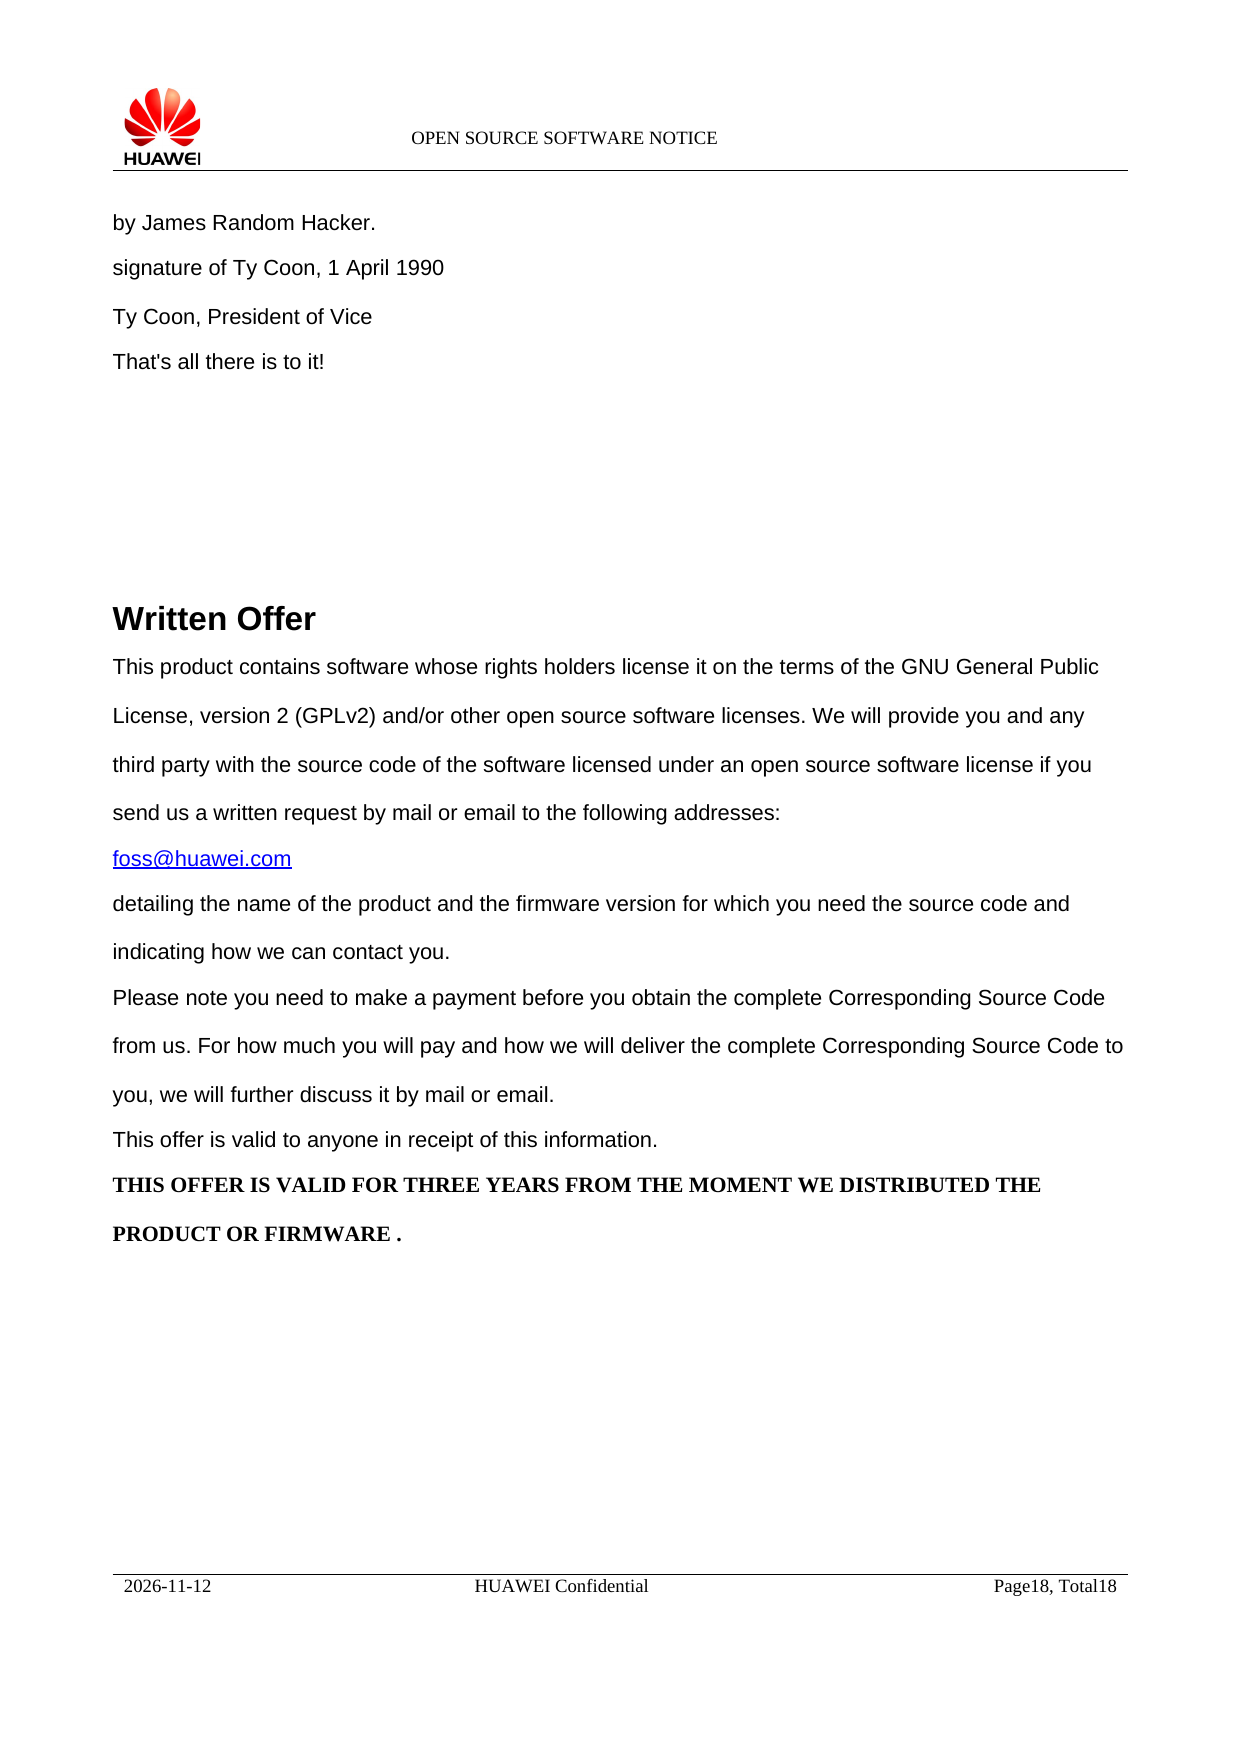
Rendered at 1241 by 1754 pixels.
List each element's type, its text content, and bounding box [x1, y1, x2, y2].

text Yoyodyne, Inc., hereby disclaims all copyright interest in the library `Frob' (a library for tweaking knobs) written by James Random Hacker. [112, 206, 1128, 239]
text Written Offer [112, 585, 1128, 650]
text signature of Ty Coon, 1 April 1990 Ty Coon, President of Vice [112, 251, 1128, 333]
text This offer is valid to anyone in receipt of this information. [112, 1123, 1128, 1156]
text Please note you need to make a payment before you obtain the complete Corresponding Source Code from us. For how much you will pay and how we will deliver the complete Corresponding Source Code to you, we will further discuss it by mail or email. [112, 981, 1128, 1111]
text That's all there is to it! [112, 345, 1128, 378]
text detailing the name of the product and the firmware version for which you need the source code and indicating how we can contact you. [112, 887, 1128, 968]
text This offer is valid for three years from the moment we distributed the product or firmware . [112, 1168, 1128, 1250]
text foss@huawei.com [112, 842, 1128, 874]
picture [124, 88, 201, 165]
text This product contains software whose rights holders license it on the terms of the GNU General Public License, version 2 (GPLv2) and/or other open source software licenses. We will provide you and any third party with the source code of the software licensed under an open source software license if you send us a written request by mail or email to the following addresses: [112, 650, 1128, 829]
